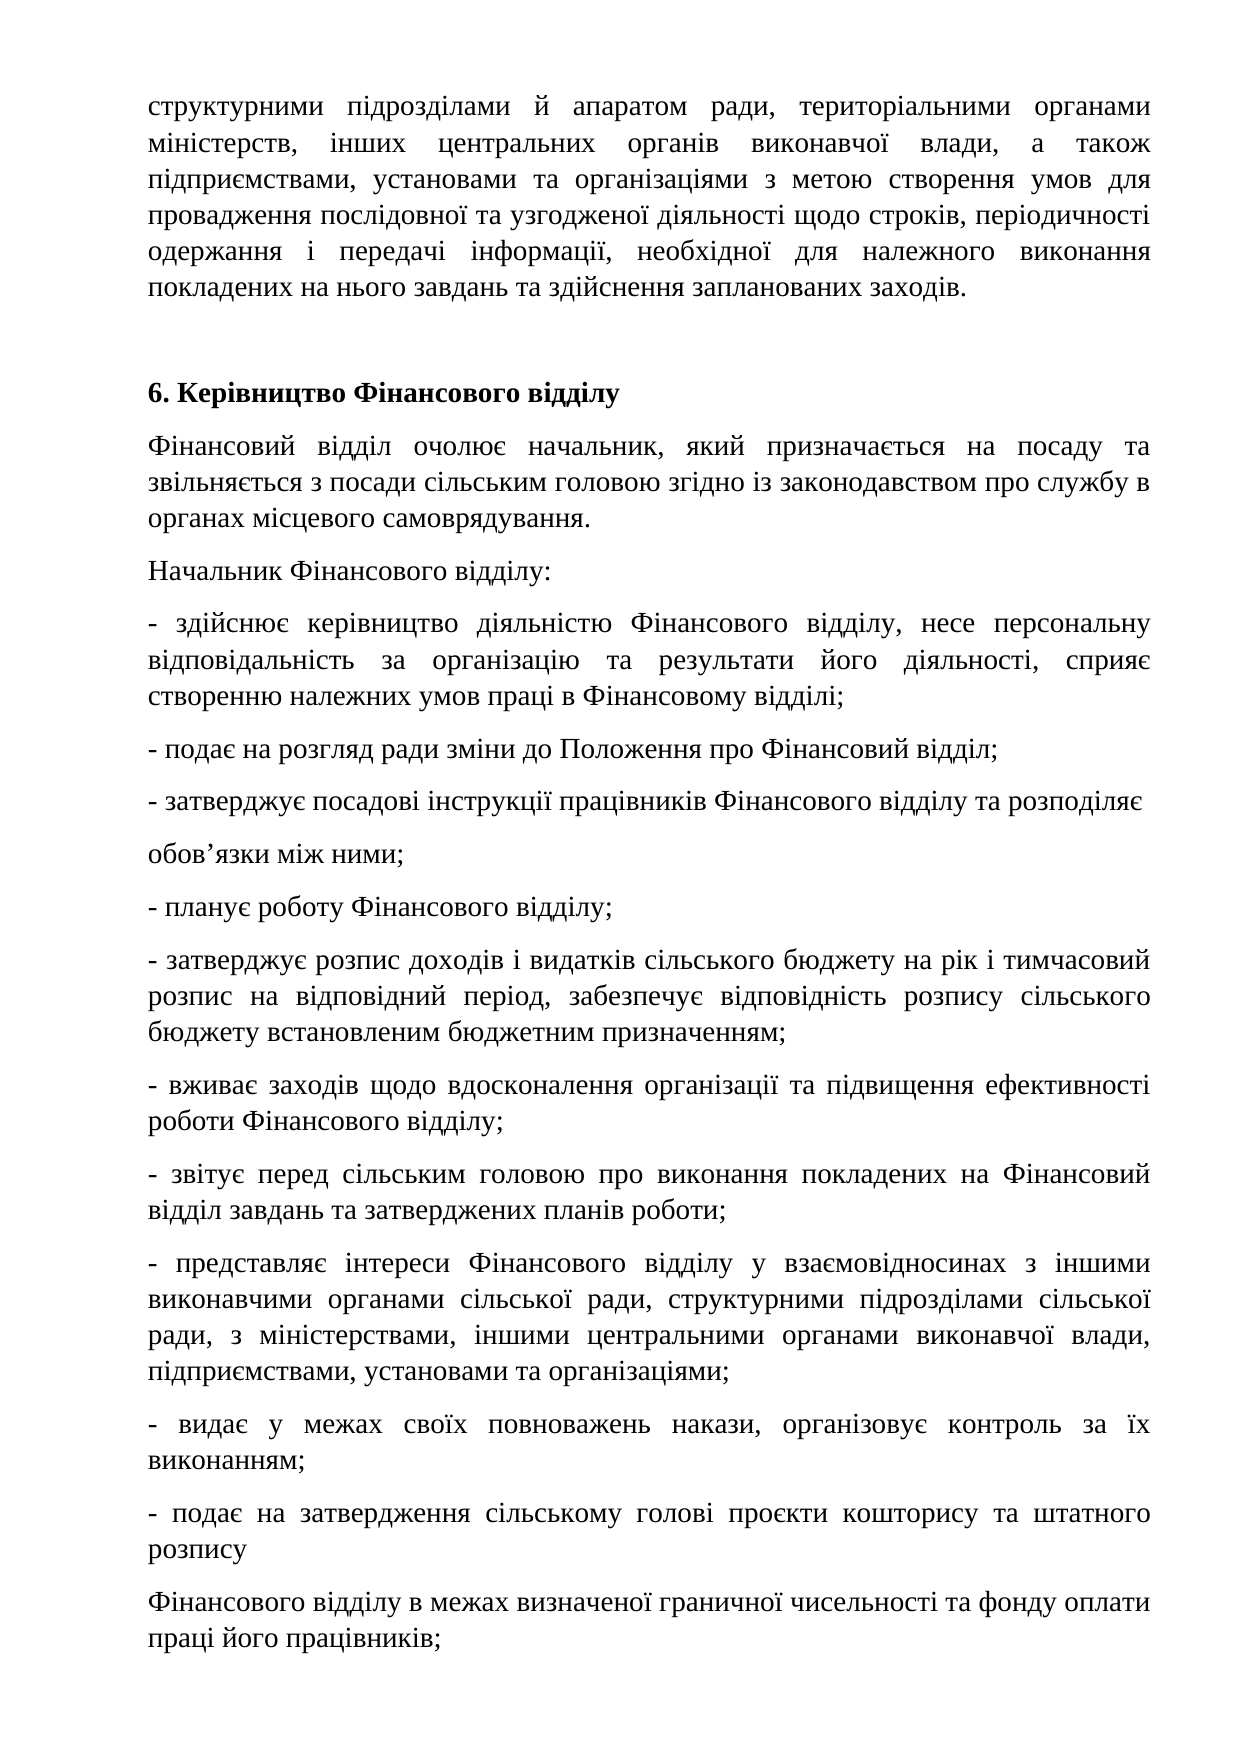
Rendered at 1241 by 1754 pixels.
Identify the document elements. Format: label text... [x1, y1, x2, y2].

text - затверджує розпис доходів і видатків сільського бюджету на рік і тимчасовий розпис на відповідний період, забезпечує відповідність розпису сільського бюджету встановленим бюджетним призначенням; [148, 942, 1152, 1048]
text Начальник Фінансового відділу: [148, 553, 1152, 586]
text - затверджує посадові інструкції працівників Фінансового відділу та розподіляє [148, 783, 1152, 817]
text - подає на розгляд ради зміни до Положення про Фінансовий відділ; [148, 731, 1152, 764]
text - видає у межах своїх повноважень накази, організовує контроль за їх виконанням; [148, 1406, 1152, 1476]
text - планує роботу Фінансового відділу; [148, 889, 1152, 923]
text Фінансовий відділ очолює начальник, який призначається на посаду та звільняється з посади сільським головою згідно із законодавством про службу в органах місцевого самоврядування. [148, 428, 1152, 533]
text обов’язки між ними; [148, 836, 1152, 870]
text - здійснює керівництво діяльністю Фінансового відділу, несе персональну відповідальність за організацію та результати його діяльності, сприяє створенню належних умов праці в Фінансовому відділі; [148, 606, 1152, 711]
text - звітує перед сільським головою про виконання покладених на Фінансовий відділ завдань та затверджених планів роботи; [148, 1156, 1152, 1226]
text - подає на затвердження сільському голові проєкти кошторису та штатного розпису [148, 1495, 1152, 1565]
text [148, 88, 1152, 303]
text - вживає заходів щодо вдосконалення організації та підвищення ефективності роботи Фінансового відділу; [148, 1067, 1152, 1137]
text Фінансового відділу в межах визначеної граничної чисельності та фонду оплати праці його працівників; [148, 1584, 1152, 1654]
text - представляє інтереси Фінансового відділу у взаємовідносинах з іншими виконавчими органами сільської ради, структурними підрозділами сільської ради, з міністерствами, іншими центральними органами виконавчої влади, підприємствами, установами та організаціями; [148, 1245, 1152, 1387]
text 6. Керівництво Фінансового відділу [148, 375, 1152, 408]
